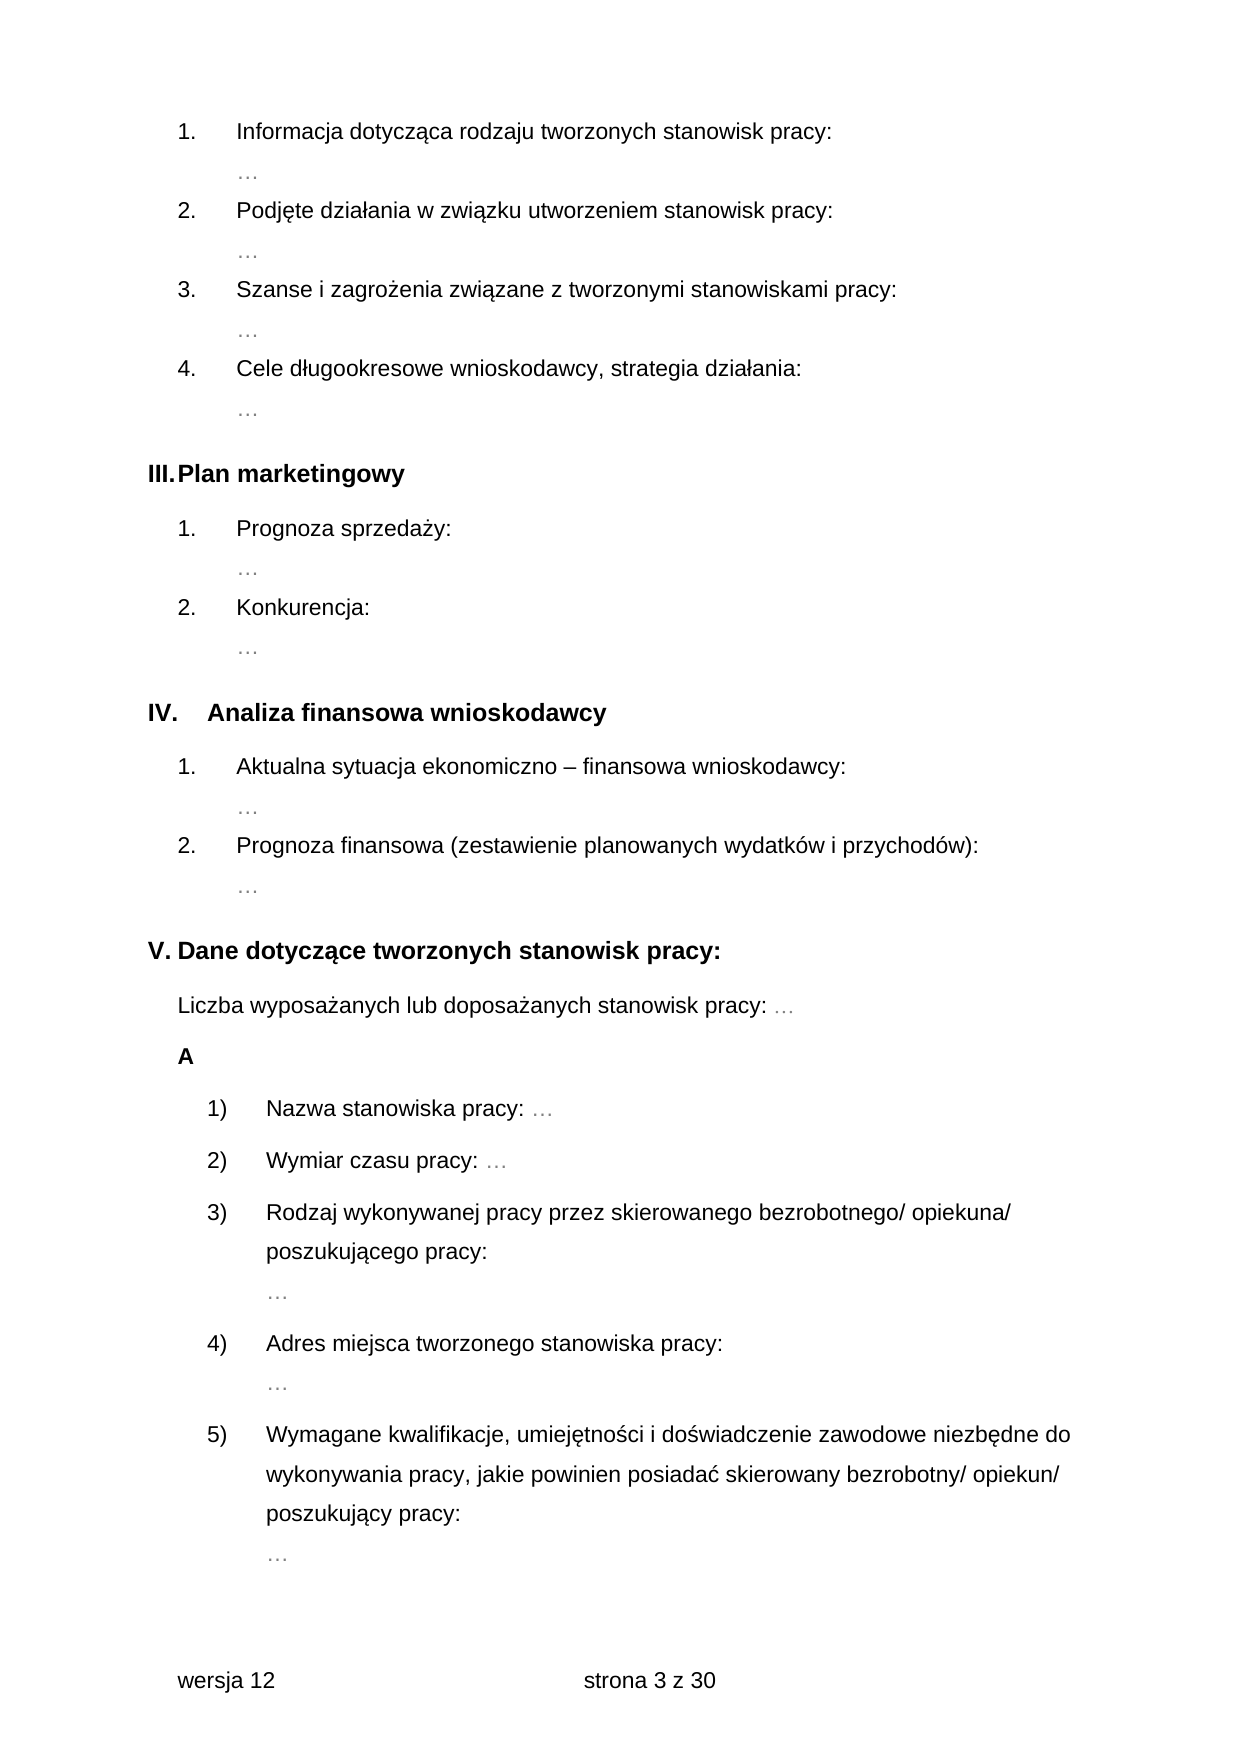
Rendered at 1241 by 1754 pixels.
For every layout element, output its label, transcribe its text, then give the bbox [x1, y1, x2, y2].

text Plan marketingowy [148, 459, 1122, 488]
list Aktualna sytuacja ekonomiczno – finansowa wnioskodawcy: [177, 753, 1122, 819]
list Prognoza sprzedaży: [177, 514, 1122, 580]
text Szanse i zagrożenia związane z tworzonymi stanowiskami pracy: [177, 276, 1122, 342]
text Cele długookresowe wnioskodawcy, strategia działania: [177, 355, 1122, 421]
text Wymagane kwalifikacje, umiejętności i doświadczenie zawodowe niezbędne do wykonywania pracy, jakie powinien posiadać skierowany bezrobotny/ opiekun/ poszukujący pracy: [207, 1421, 1122, 1566]
text A [177, 1043, 1122, 1069]
text Wymiar czasu pracy: [207, 1147, 1122, 1173]
text Podjęte działania w związku utworzeniem stanowisk pracy: [177, 197, 1122, 263]
text Rodzaj wykonywanej pracy przez skierowanego bezrobotnego/ opiekuna/ poszukującego pracy: [207, 1199, 1122, 1304]
text Analiza finansowa wnioskodawcy [148, 697, 1122, 726]
text Dane dotyczące tworzonych stanowisk pracy: [148, 936, 1122, 965]
text Prognoza finansowa (zestawienie planowanych wydatków i przychodów): [177, 832, 1122, 898]
text Liczba wyposażanych lub doposażanych stanowisk pracy: [177, 992, 1122, 1018]
text Nazwa stanowiska pracy: [207, 1095, 1122, 1121]
text Konkurencja: [177, 593, 1122, 659]
text Adres miejsca tworzonego stanowiska pracy: [207, 1330, 1122, 1396]
list Informacja dotycząca rodzaju tworzonych stanowisk pracy: [177, 118, 1122, 184]
